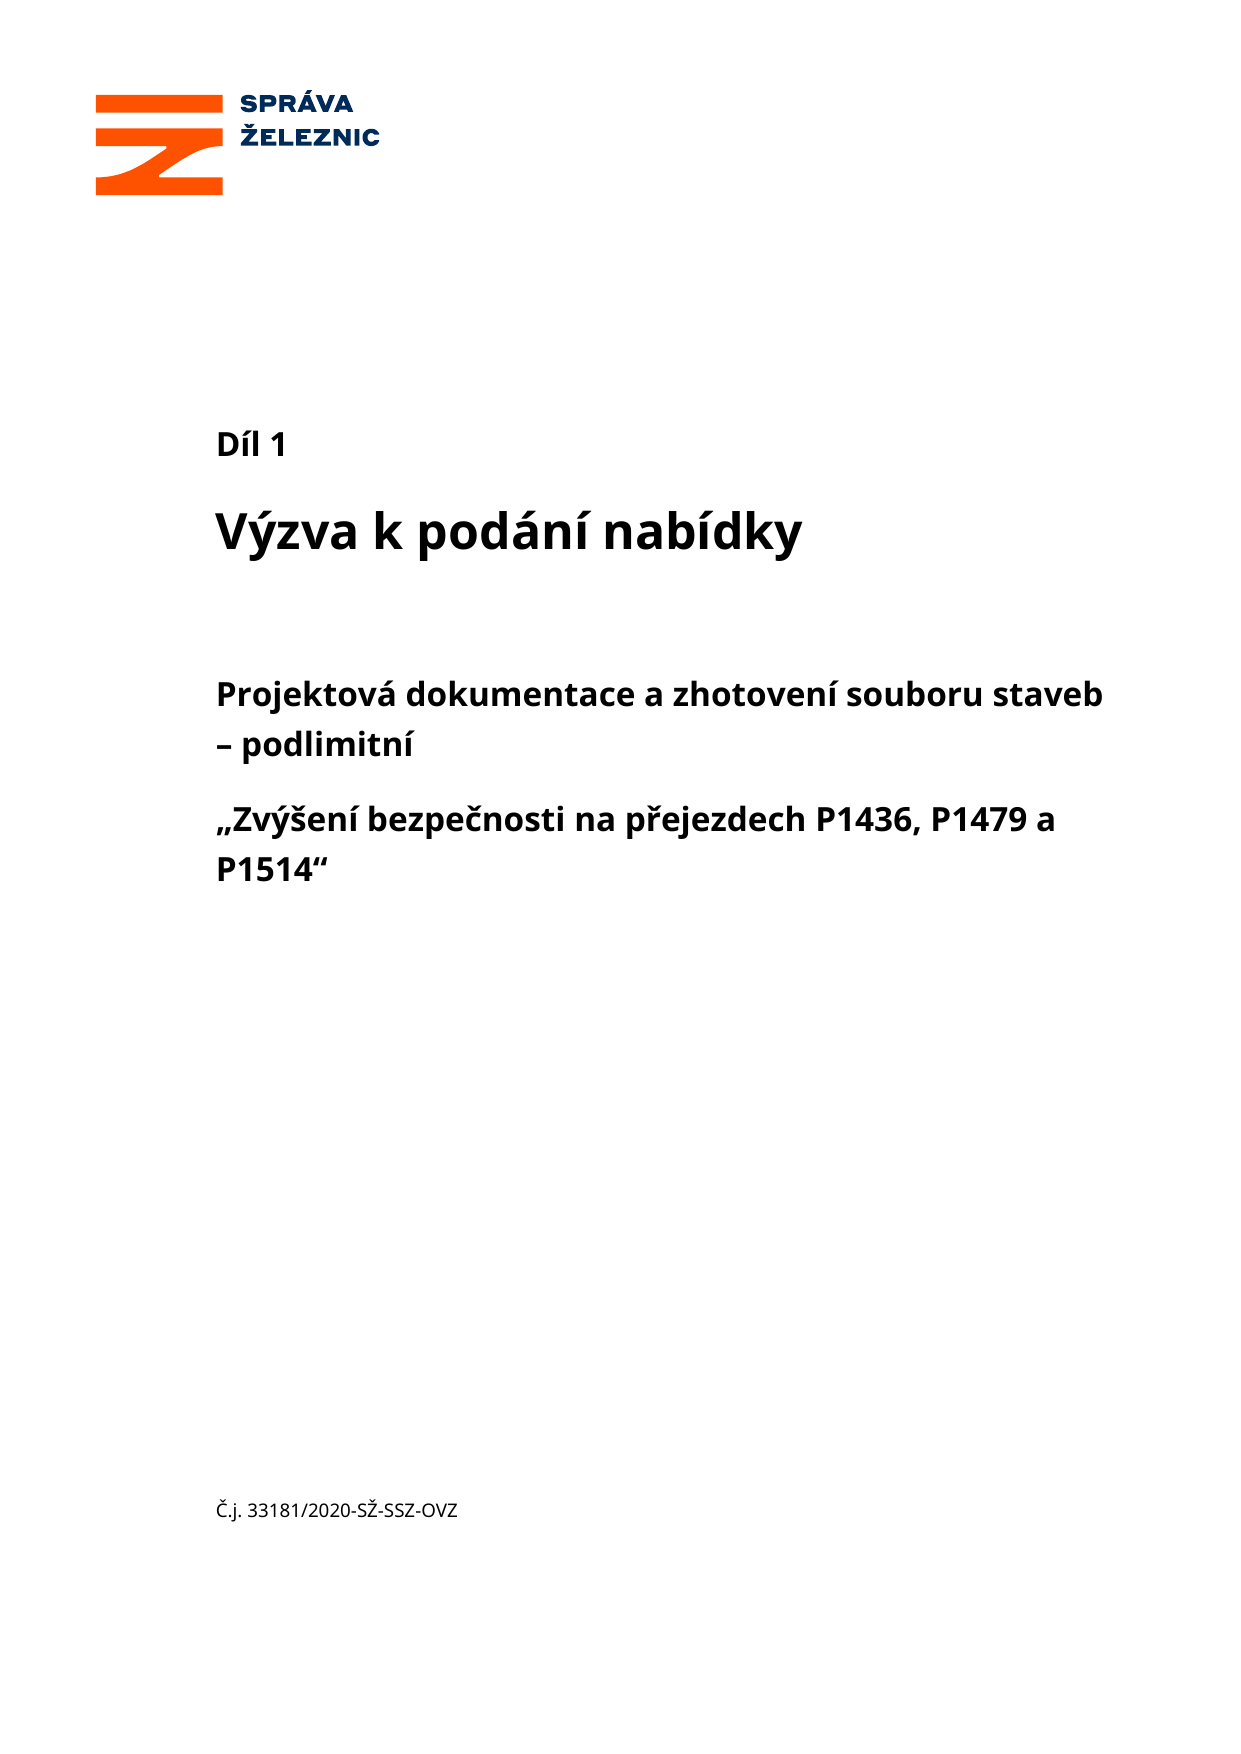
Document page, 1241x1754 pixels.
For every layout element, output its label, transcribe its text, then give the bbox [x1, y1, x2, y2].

text Díl 1 [216, 421, 1122, 466]
text Projektová dokumentace a zhotovení souboru staveb – podlimitní [216, 671, 1122, 766]
text „Zvýšení bezpečnosti na přejezdech P1436, P1479 a P1514“ [216, 795, 1122, 891]
text Výzva k podání nabídky [216, 496, 1122, 564]
list Č.j. 33181/2020-SŽ-SSZ-OVZ [216, 1497, 1122, 1522]
